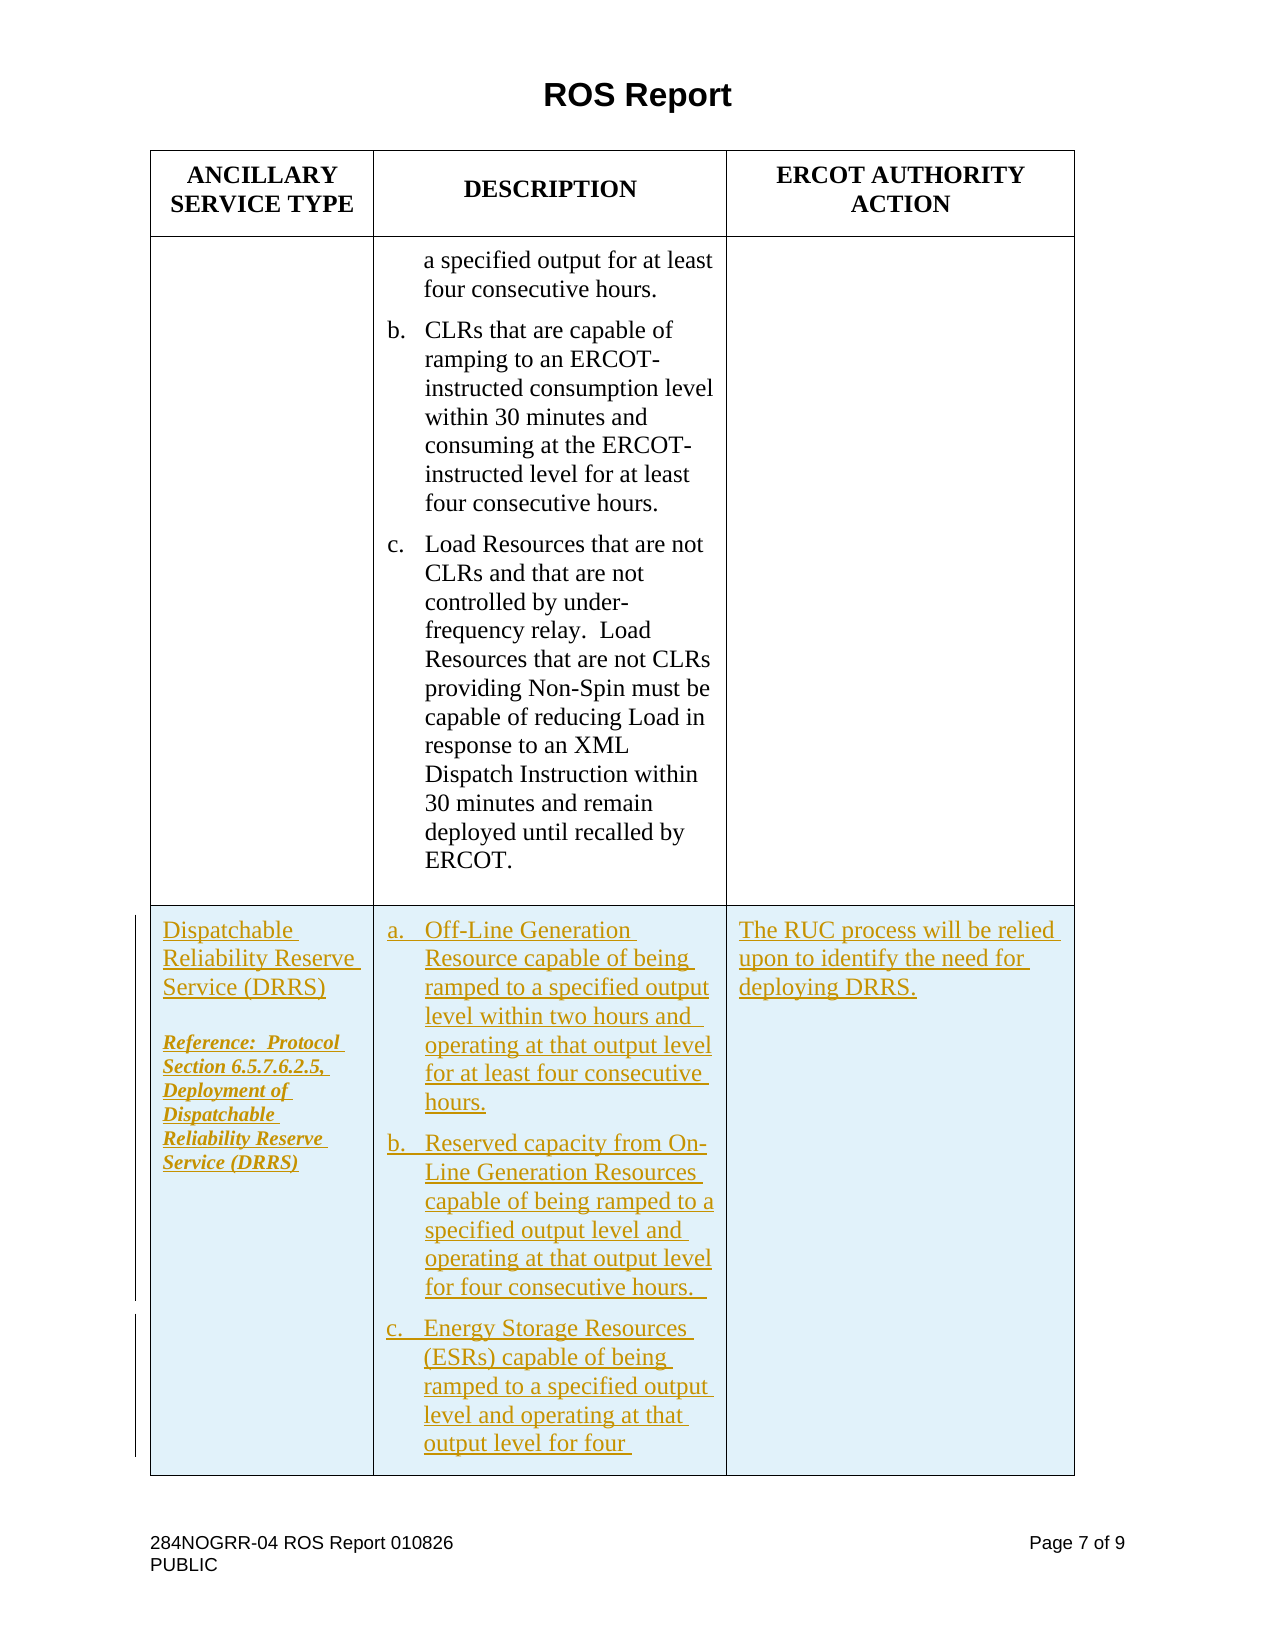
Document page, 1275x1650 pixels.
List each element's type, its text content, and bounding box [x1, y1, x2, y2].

table_header ANCILLARY SERVICE TYPE [151, 151, 373, 236]
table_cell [727, 237, 1074, 905]
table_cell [374, 237, 726, 905]
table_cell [151, 237, 373, 905]
table_header DESCRIPTION [374, 151, 726, 236]
table_header ERCOT AUTHORITY ACTION [727, 151, 1074, 236]
